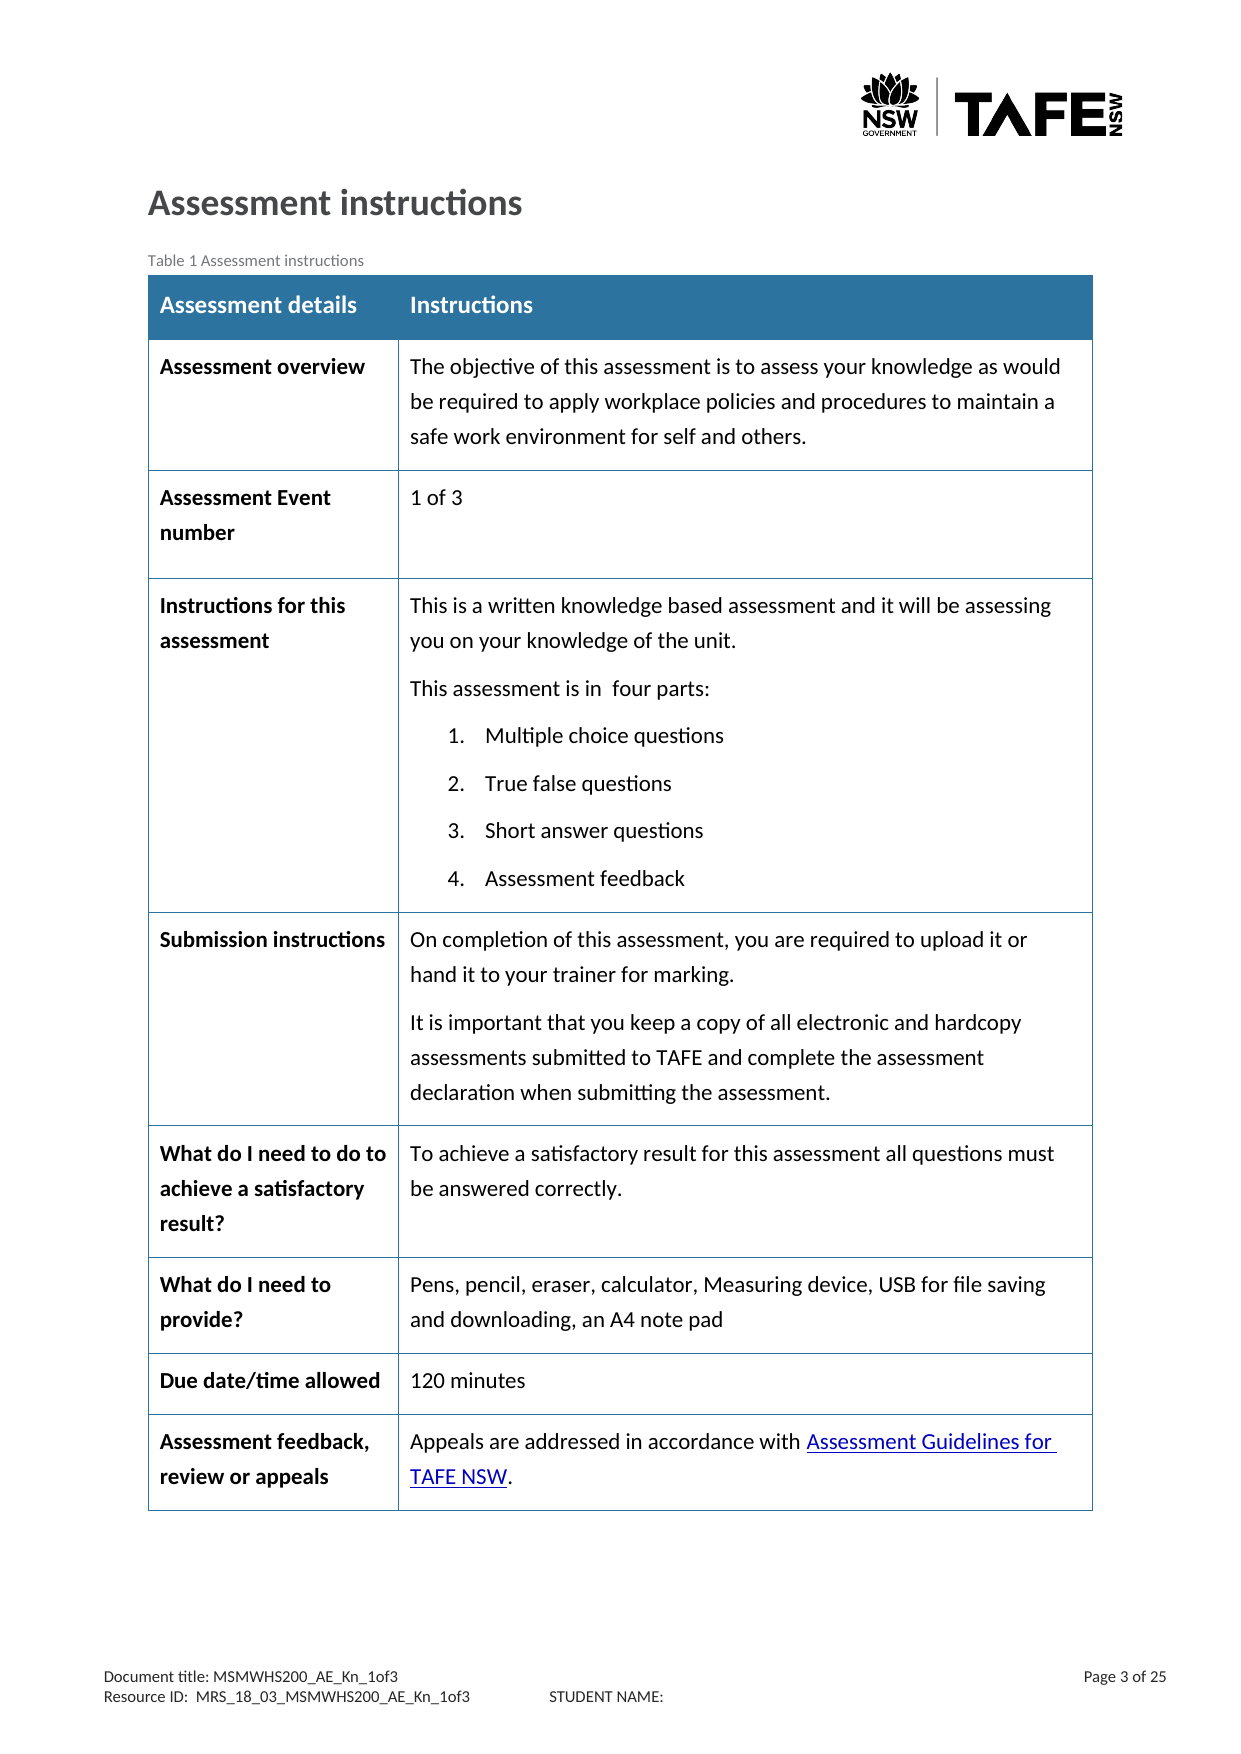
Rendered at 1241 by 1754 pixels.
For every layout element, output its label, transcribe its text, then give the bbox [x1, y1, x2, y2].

table_cell On completion of this assessment, you are required to upload it or hand it to your trainer for marking. It is important that you keep a copy of all electronic and hardcopy assessments submitted to TAFE and complete the assessment declaration when submitting the assessment. [399, 913, 1092, 1125]
table_cell Submission instructions [149, 913, 398, 1125]
text Table 1 Assessment instructions [148, 250, 1092, 270]
table_cell Assessment overview [149, 340, 398, 470]
table_cell 120 minutes [399, 1354, 1092, 1414]
table_cell Pens, pencil, eraser, calculator, Measuring device, USB for file saving and downloading, an A4 note pad [399, 1258, 1092, 1353]
table_header Instructions [399, 276, 1092, 339]
table_cell This is a written knowledge based assessment and it will be assessing you on your knowledge of the unit. This assessment is in four parts: Multiple choice questions True false questions Short answer questions Assessment feedback [399, 579, 1092, 912]
table_cell To achieve a satisfactory result for this assessment all questions must be answered correctly. [399, 1126, 1092, 1257]
picture [861, 71, 1123, 137]
table_cell Assessment Event number [149, 471, 398, 578]
table_cell 1 of 3 [399, 471, 1092, 578]
table_cell Instructions for this assessment [149, 579, 398, 912]
table_cell Assessment feedback, review or appeals [149, 1415, 398, 1510]
table_header Assessment details [149, 276, 398, 339]
subtitle Assessment instructions [148, 179, 1092, 225]
table_cell What do I need to provide? [149, 1258, 398, 1353]
table_cell The objective of this assessment is to assess your knowledge as would be required to apply workplace policies and procedures to maintain a safe work environment for self and others. [399, 340, 1092, 470]
table_cell Due date/time allowed [149, 1354, 398, 1414]
table_cell Appeals are addressed in accordance with Assessment Guidelines for TAFE NSW. [399, 1415, 1092, 1510]
table_cell What do I need to do to achieve a satisfactory result? [149, 1126, 398, 1257]
